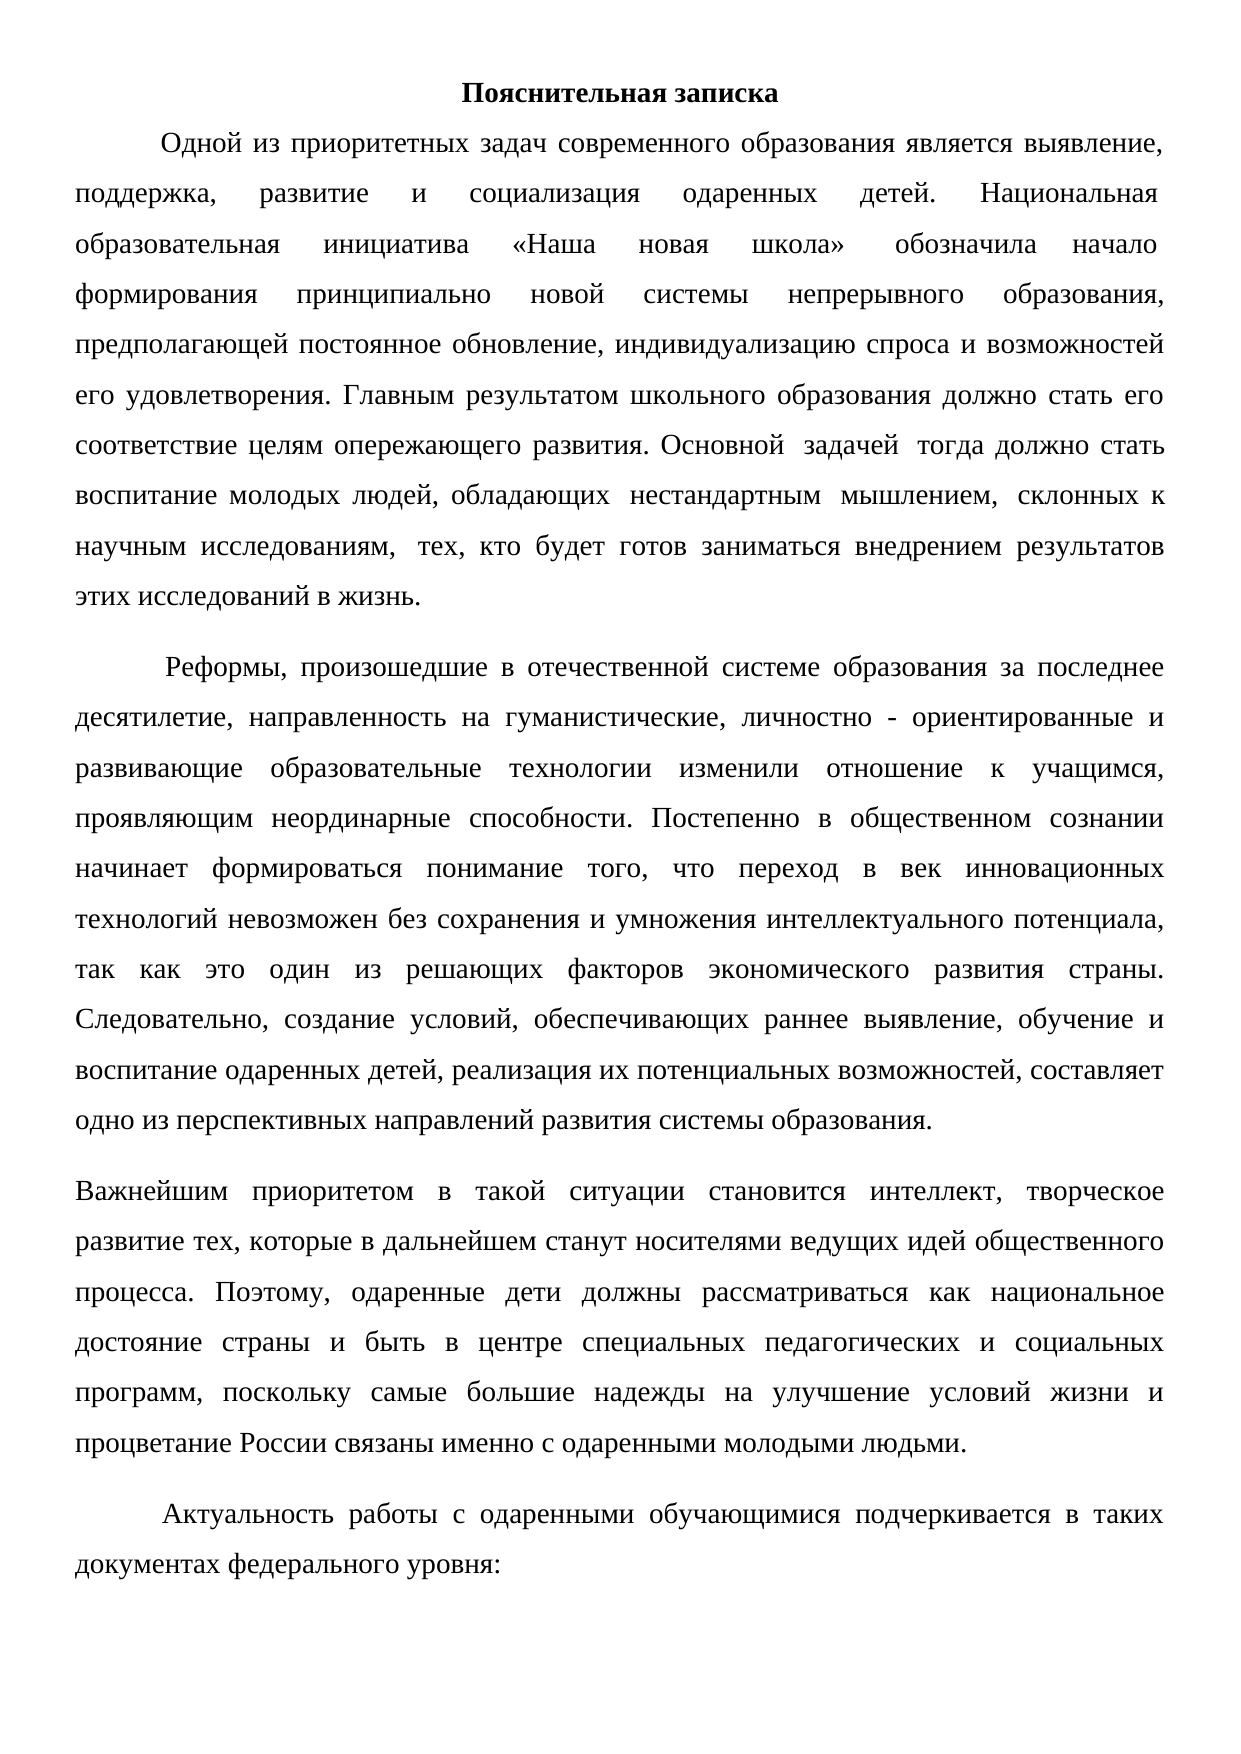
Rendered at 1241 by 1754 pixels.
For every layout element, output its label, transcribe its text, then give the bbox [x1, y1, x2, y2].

text Реформы, произошедшие в отечественной системе образования за последнее десятилетие, направленность на гуманистические, личностно - ориентированные и развивающие образовательные технологии изменили отношение к учащимся, проявляющим неординарные способности. Постепенно в общественном сознании начинает формироваться понимание того, что переход в век инновационных технологий невозможен без сохранения и умножения интеллектуального потенциала, так как это один из решающих факторов экономического развития страны. Следовательно, создание условий, обеспечивающих раннее выявление, обучение и воспитание одаренных детей, реализация их потенциальных возможностей, составляет одно из перспективных направлений развития системы образования. [75, 649, 1165, 1136]
text Актуальность работы с одаренными обучающимися подчеркивается в таких документах федерального уровня: [75, 1496, 1165, 1580]
text Пояснительная записка [75, 75, 1165, 108]
text Одной из приоритетных задач современного образования является выявление, поддержка, развитие и социализация одаренных детей. Национальная образовательная инициатива «Наша новая школа» обозначила начало формирования принципиально новой системы непрерывного образования, предполагающей постоянное обновление, индивидуализацию спроса и возможностей его удовлетворения. Главным результатом школьного образования должно стать его соответствие целям опережающего развития. Основной задачей тогда должно стать воспитание молодых людей, обладающих нестандартным мышлением, склонных к научным исследованиям, тех, кто будет готов заниматься внедрением результатов этих исследований в жизнь. [75, 125, 1165, 612]
text Важнейшим приоритетом в такой ситуации становится интеллект, творческое развитие тех, которые в дальнейшем станут носителями ведущих идей общественного процесса. Поэтому, одаренные дети должны рассматриваться как национальное достояние страны и быть в центре специальных педагогических и социальных программ, поскольку самые большие надежды на улучшение условий жизни и процветание России связаны именно с одаренными молодыми людьми. [75, 1173, 1165, 1458]
